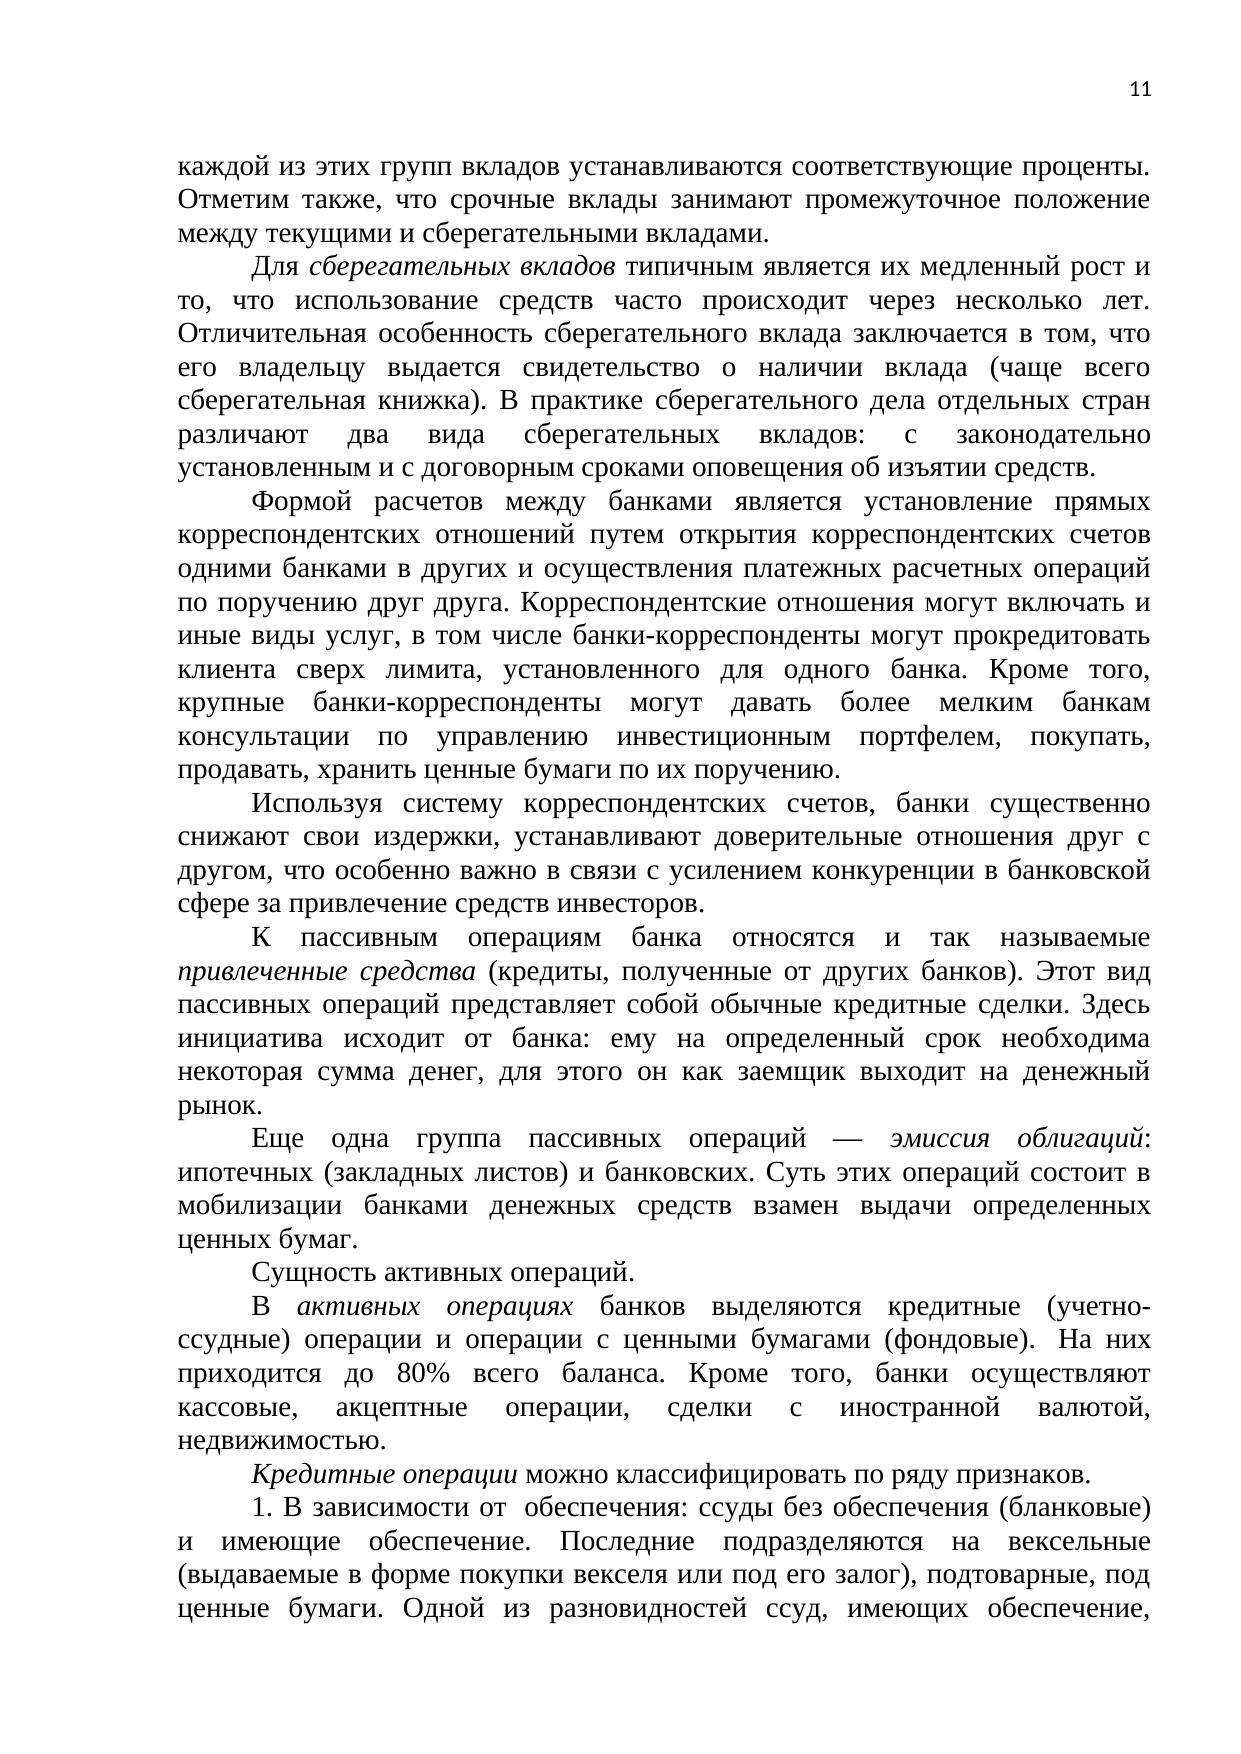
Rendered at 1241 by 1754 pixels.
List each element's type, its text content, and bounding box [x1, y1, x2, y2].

text К пассивным операциям банка относятся и так называемые привлеченные средства (кредиты, полученные от других банков). Этот вид пассивных операций представляет собой обычные кредитные сделки. Здесь инициатива исходит от банка: ему на определенный срок необходима некоторая сумма денег, для этого он как заемщик выходит на денежный рынок. [177, 919, 1152, 1120]
text Кредитные операции можно классифицировать по ряду признаков. [177, 1456, 1152, 1489]
text Формой расчетов между банками является установление прямых корреспондентских отношений путем открытия корреспондентских счетов одними банками в других и осуществления платежных расчетных операций по поручению друг друга. Корреспондентские отношения могут включать и иные виды услуг, в том числе банки-корреспонденты могут прокредитовать клиента сверх лимита, установленного для одного банка. Кроме того, крупные банки-корреспонденты могут давать более мелким банкам консультации по управлению инвестиционным портфелем, покупать, продавать, хранить ценные бумаги по их поручению. [177, 483, 1152, 785]
text Сущность активных операций. [177, 1254, 1152, 1288]
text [177, 1489, 1152, 1623]
text Для сберегательных вкладов типичным является их медленный рост и то, что использование средств часто происходит через несколько лет. Отличительная особенность сберегательного вклада заключается в том, что его владельцу выдается свидетельство о наличии вклада (чаще всего сберегательная книжка). В практике сберегательного дела отдельных стран различают два вида сберегательных вкладов: с законодательно установленным и с договорным сроками оповещения об изъятии средств. [177, 248, 1152, 483]
text Используя систему корреспондентских счетов, банки существенно снижают свои издержки, устанавливают доверительные отношения друг с другом, что особенно важно в связи с усилением конкуренции в банковской сфере за привлечение средств инвесторов. [177, 785, 1152, 919]
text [177, 148, 1152, 248]
text Еще одна группа пассивных операций — эмиссия облигаций: ипотечных (закладных листов) и банковских. Суть этих операций состоит в мобилизации банками денежных средств взамен выдачи определенных ценных бумаг. [177, 1120, 1152, 1254]
text В активных операциях банков выделяются кредитные (учетно- ссудные) операции и операции с ценными бумагами (фондовые). На них приходится до 80% всего баланса. Кроме того, банки осуществляют кассовые, акцептные операции, сделки с иностранной валютой, недвижимостью. [177, 1288, 1152, 1456]
